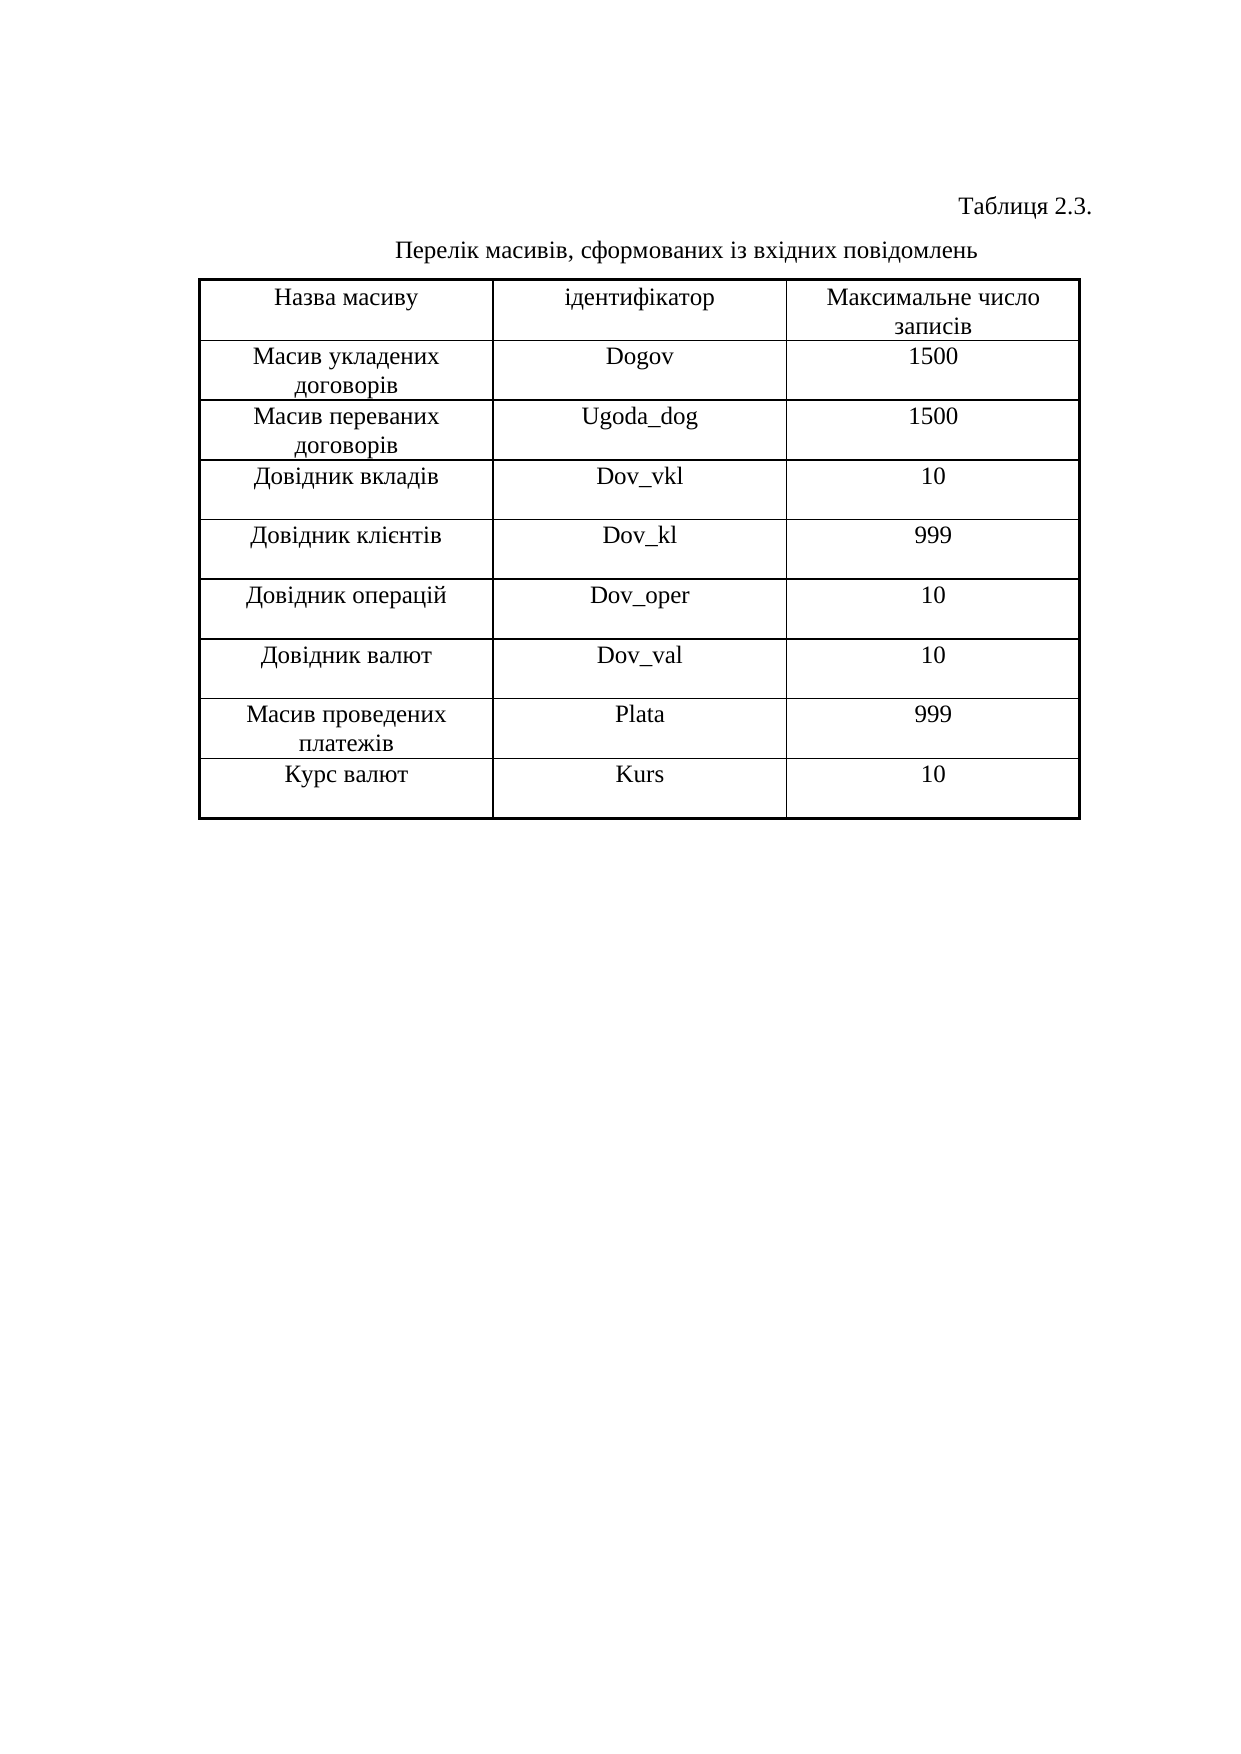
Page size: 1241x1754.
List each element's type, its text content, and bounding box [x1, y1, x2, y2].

text Перелік масивів, сформованих із вхідних повідомлень [207, 235, 1092, 264]
table_cell Kurs [494, 759, 786, 817]
table_header Максимальне число записів [787, 281, 1078, 339]
table_cell Dogov [494, 341, 786, 399]
table_cell Курс валют [201, 759, 492, 817]
table_header Назва масиву [201, 281, 492, 339]
table_cell Ugoda_dog [494, 401, 786, 459]
table_cell 10 [787, 640, 1078, 698]
table_cell 999 [787, 520, 1078, 578]
table_cell Dov_val [494, 640, 786, 698]
table_cell 10 [787, 580, 1078, 638]
table_cell Dov_vkl [494, 461, 786, 519]
table_cell 999 [787, 699, 1078, 757]
table_cell 1500 [787, 341, 1078, 399]
table_cell Довідник валют [201, 640, 492, 698]
table_header ідентифікатор [494, 281, 786, 339]
table_cell Масив укладених договорів [201, 341, 492, 399]
table_cell Dov_kl [494, 520, 786, 578]
table_cell 1500 [787, 401, 1078, 459]
table_cell Plata [494, 699, 786, 757]
table_cell Довідник операцій [201, 580, 492, 638]
table_cell Довідник клієнтів [201, 520, 492, 578]
table_cell Масив переваних договорів [201, 401, 492, 459]
table_cell Dov_oper [494, 580, 786, 638]
table_cell 10 [787, 759, 1078, 817]
table_cell Масив проведених платежів [201, 699, 492, 757]
table_cell Довідник вкладів [201, 461, 492, 519]
table_cell 10 [787, 461, 1078, 519]
text Таблиця 2.3. [207, 191, 1092, 220]
